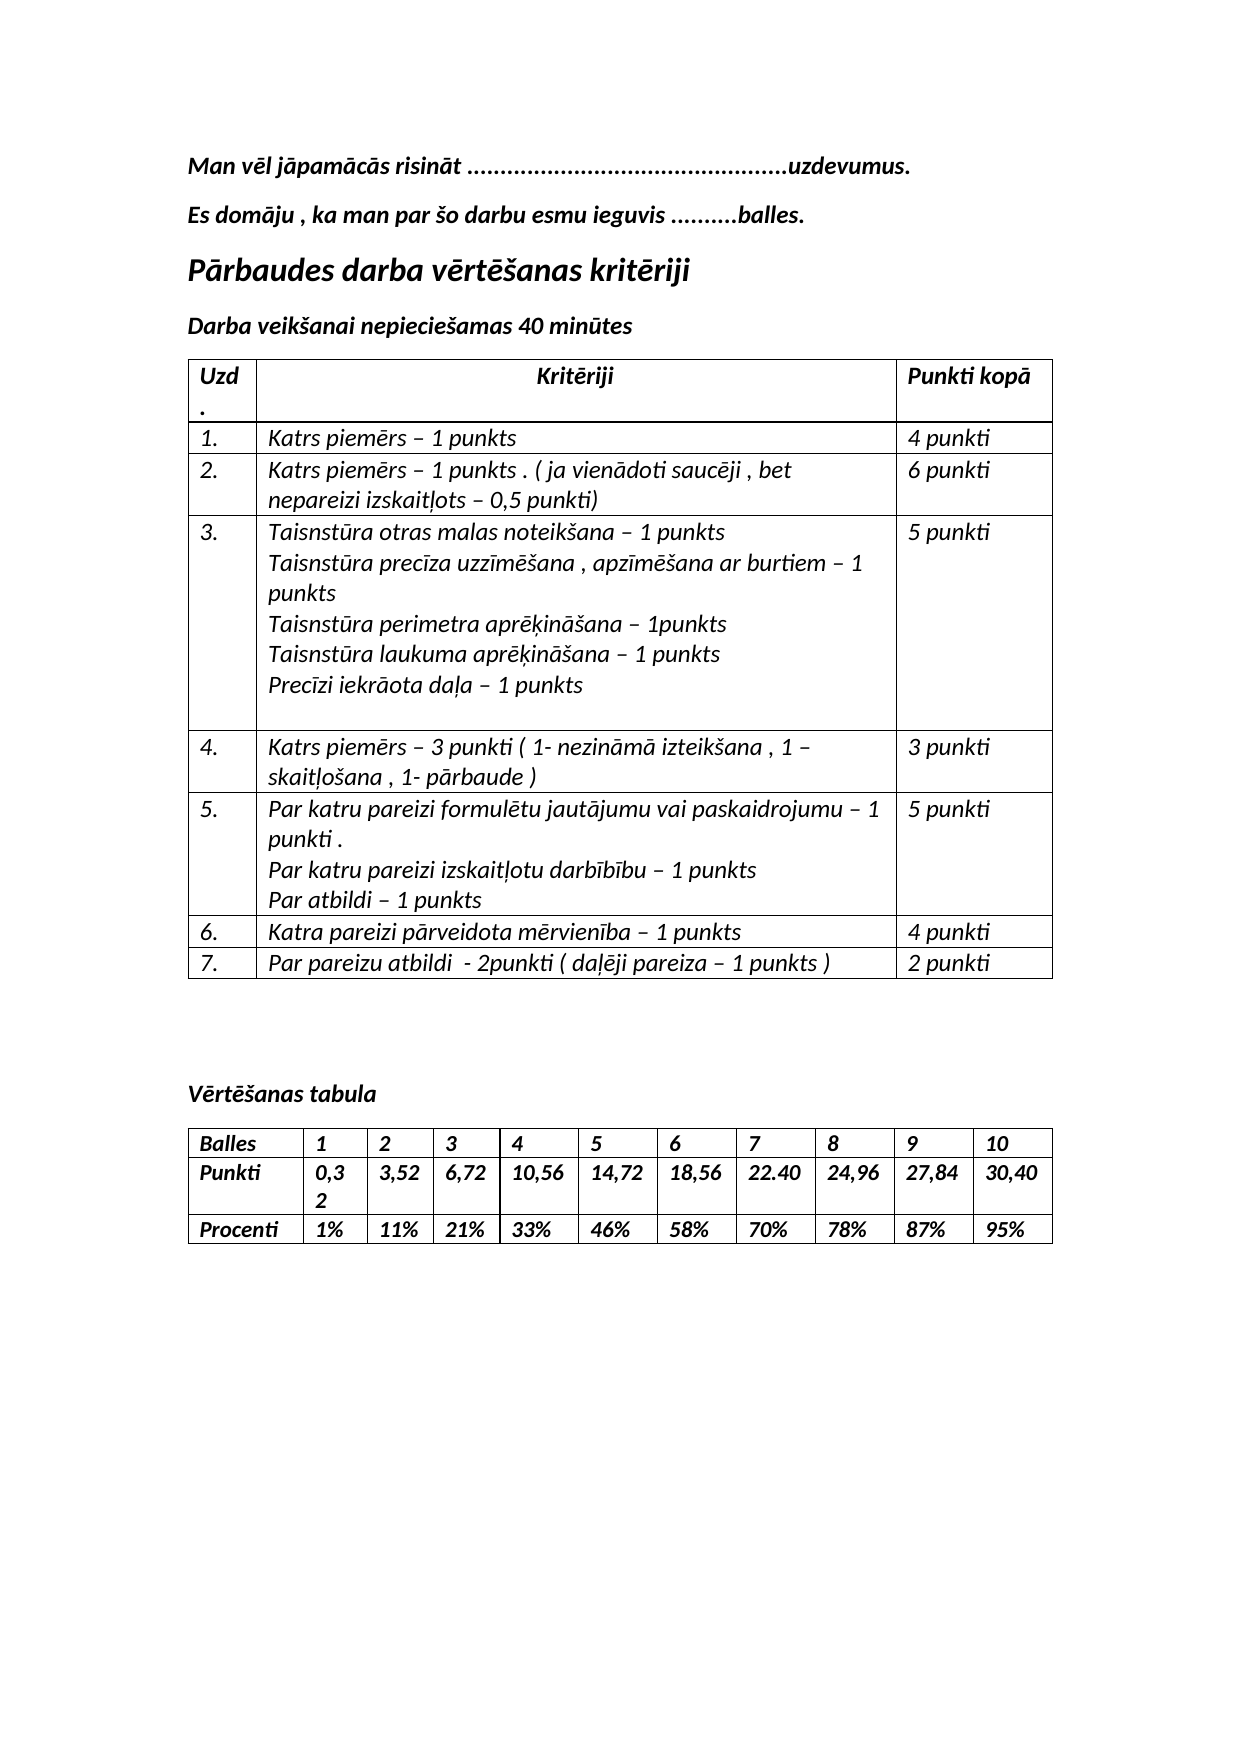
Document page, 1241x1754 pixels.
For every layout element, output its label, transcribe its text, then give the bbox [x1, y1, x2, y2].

table_cell 2. [189, 454, 256, 515]
table_cell 6. [189, 916, 256, 947]
table_header Balles [189, 1129, 303, 1157]
table_header 6 [658, 1129, 736, 1157]
table_cell 1. [189, 423, 256, 453]
table_cell Par katru pareizi formulētu jautājumu vai paskaidrojumu – 1 punkti . Par katru pareizi izskaitļotu darbībību – 1 punkts Par atbildi – 1 punkts [257, 793, 896, 915]
table_cell 4. [189, 731, 256, 792]
table_cell 1% [304, 1215, 367, 1243]
table_cell 18,56 [658, 1158, 736, 1214]
table_header Uzd. [189, 360, 256, 421]
table_cell Katra pareizi pārveidota mērvienība – 1 punkts [257, 916, 896, 947]
table_cell Katrs piemērs – 3 punkti ( 1- nezināmā izteikšana , 1 – skaitļošana , 1- pārbaude ) [257, 731, 896, 792]
table_cell 3. [189, 516, 256, 730]
table_cell 27,84 [895, 1158, 973, 1214]
text Vērtēšanas tabula [187, 1078, 1053, 1109]
table_cell 14,72 [579, 1158, 657, 1214]
table_cell 0,32 [304, 1158, 367, 1214]
table_cell Taisnstūra otras malas noteikšana – 1 punkts Taisnstūra precīza uzzīmēšana , apzīmēšana ar burtiem – 1 punkts Taisnstūra perimetra aprēķināšana – 1punkts Taisnstūra laukuma aprēķināšana – 1 punkts Precīzi iekrāota daļa – 1 punkts [257, 516, 896, 730]
table_header 7 [737, 1129, 815, 1157]
table_cell Procenti [189, 1215, 303, 1243]
table_cell 24,96 [816, 1158, 894, 1214]
table_cell 30,40 [974, 1158, 1052, 1214]
table_cell 58% [658, 1215, 736, 1243]
text Pārbaudes darba vērtēšanas kritēriji [187, 249, 1053, 290]
table_cell 4 punkti [897, 423, 1052, 453]
table_header 2 [368, 1129, 433, 1157]
table_header 10 [974, 1129, 1052, 1157]
table_cell 2 punkti [897, 948, 1052, 978]
table_cell 95% [974, 1215, 1052, 1243]
table_header 9 [895, 1129, 973, 1157]
table_cell 5. [189, 793, 256, 915]
text Es domāju , ka man par šo darbu esmu ieguvis ..........balles. [187, 199, 1053, 230]
table_cell 78% [816, 1215, 894, 1243]
table_cell 22.40 [737, 1158, 815, 1214]
text Darba veikšanai nepieciešamas 40 minūtes [187, 310, 1053, 340]
table_cell 6 punkti [897, 454, 1052, 515]
table_header 5 [579, 1129, 657, 1157]
table_cell 7. [189, 948, 256, 978]
table_header 1 [304, 1129, 367, 1157]
table_header 8 [816, 1129, 894, 1157]
table_cell 46% [579, 1215, 657, 1243]
table_cell 70% [737, 1215, 815, 1243]
table_cell 5 punkti [897, 793, 1052, 915]
text Man vēl jāpamācās risināt ................................................uzdevumus. [187, 150, 1053, 181]
table_cell Katrs piemērs – 1 punkts [257, 423, 896, 453]
table_cell Punkti [189, 1158, 303, 1214]
table_cell 10,56 [501, 1158, 578, 1214]
table_cell 5 punkti [897, 516, 1052, 730]
table_header 3 [434, 1129, 499, 1157]
table_cell 3 punkti [897, 731, 1052, 792]
table_cell Katrs piemērs – 1 punkts . ( ja vienādoti saucēji , bet nepareizi izskaitļots – 0,5 punkti) [257, 454, 896, 515]
table_header 4 [501, 1129, 578, 1157]
table_cell 3,52 [368, 1158, 433, 1214]
table_cell 11% [368, 1215, 433, 1243]
table_cell Par pareizu atbildi - 2punkti ( daļēji pareiza – 1 punkts ) [257, 948, 896, 978]
table_cell 33% [501, 1215, 578, 1243]
table_cell 4 punkti [897, 916, 1052, 947]
table_header Kritēriji [257, 360, 896, 421]
table_cell 21% [434, 1215, 499, 1243]
table_header Punkti kopā [897, 360, 1052, 421]
table_cell 87% [895, 1215, 973, 1243]
table_cell 6,72 [434, 1158, 499, 1214]
